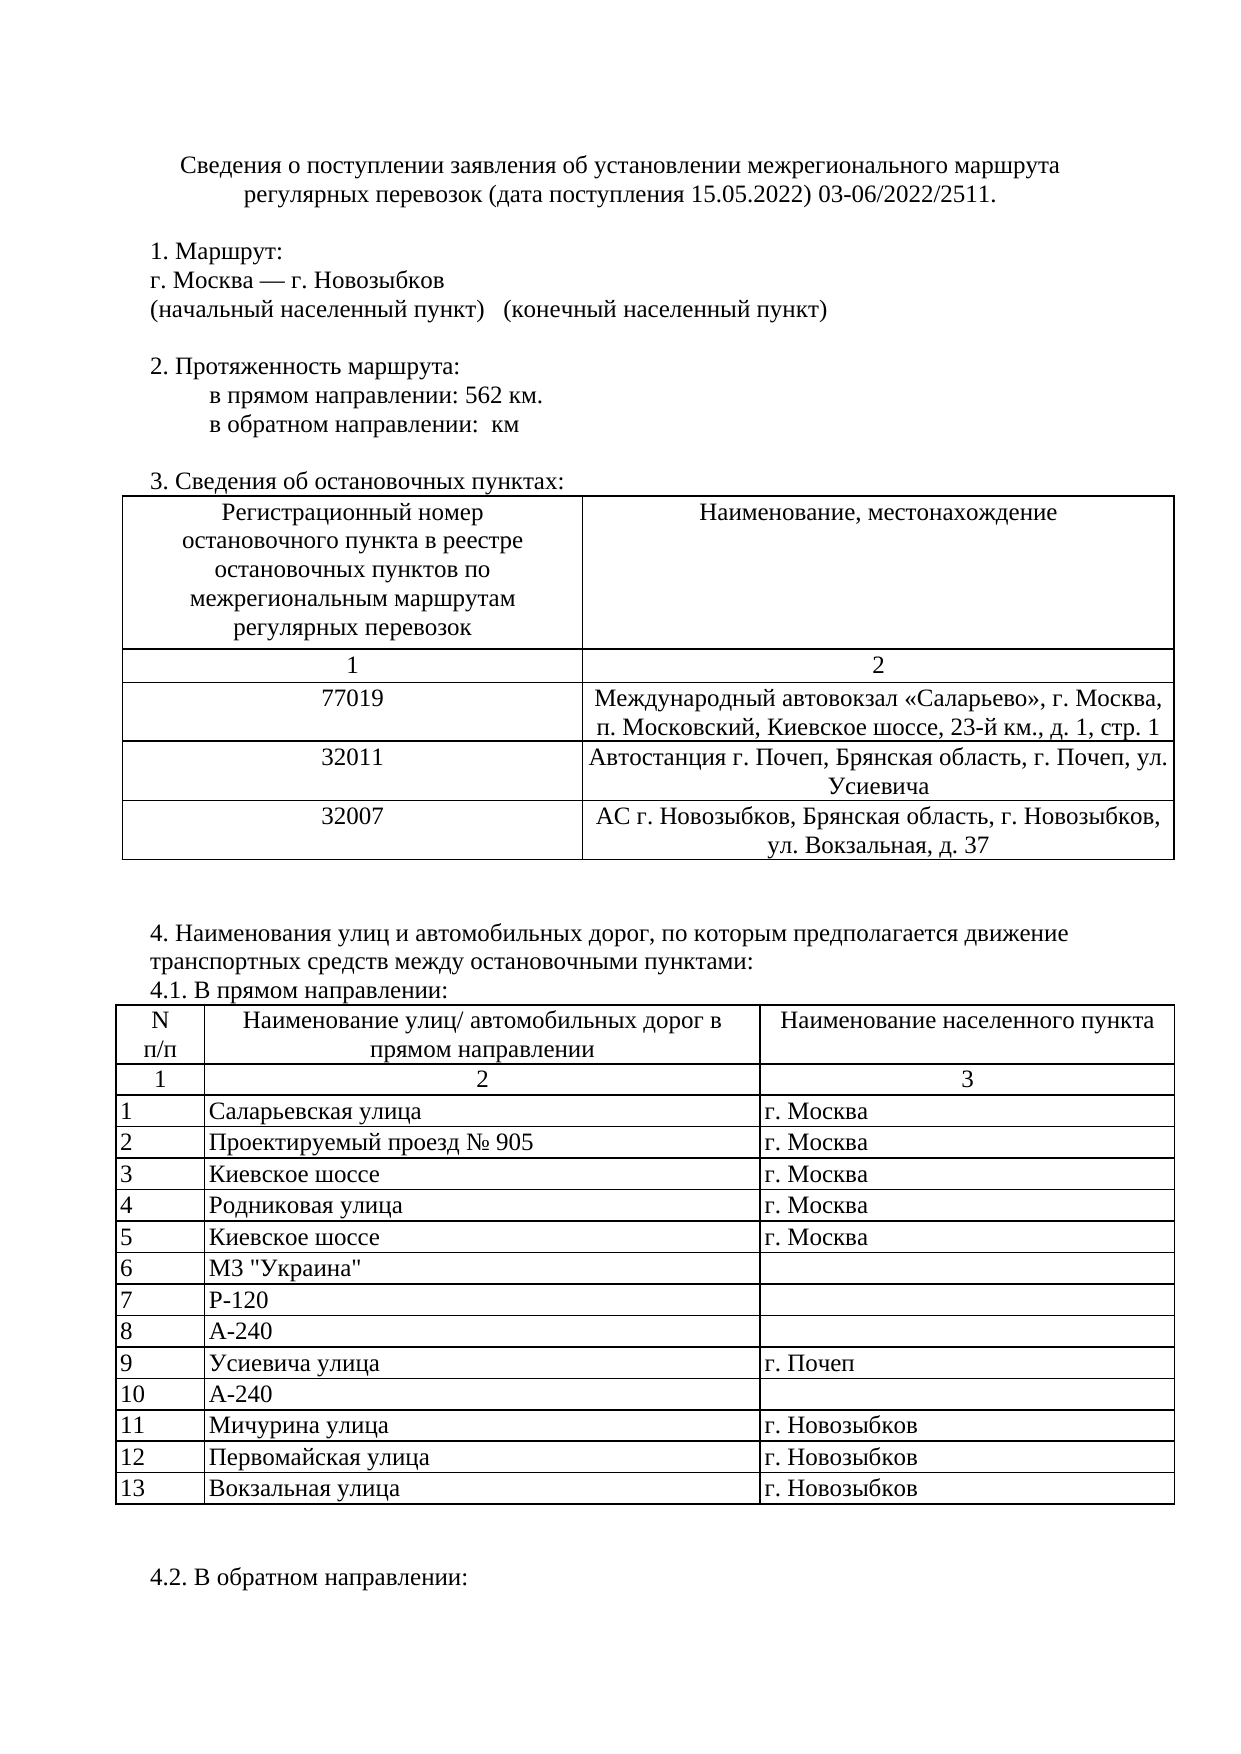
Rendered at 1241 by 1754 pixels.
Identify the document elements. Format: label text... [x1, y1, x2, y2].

table_cell Киевское шоссе [205, 1159, 759, 1189]
table_cell г. Москва [761, 1190, 1174, 1220]
table_header Наименование населенного пункта [761, 1006, 1174, 1063]
table_header Наименование улиц/ автомобильных дорог в прямом направлении [205, 1006, 759, 1063]
table_cell 2 [117, 1127, 204, 1157]
table_cell 12 [117, 1442, 204, 1472]
table_cell 2 [205, 1065, 759, 1094]
table_cell 3 [761, 1065, 1174, 1094]
text 2. Протяженность маршрута: [150, 351, 1090, 380]
table_cell Первомайская улица [205, 1442, 759, 1472]
table_cell г. Почеп [761, 1348, 1174, 1377]
table_cell М3 "Украина" [205, 1253, 759, 1283]
text Сведения о поступлении заявления об установлении межрегионального маршрута регулярных перевозок (дата поступления 15.05.2022) 03-06/2022/2511. [150, 150, 1090, 207]
table_header Регистрационный номер остановочного пункта в реестре остановочных пунктов по межрегиональным маршрутам регулярных перевозок [123, 497, 582, 648]
table_cell 5 [117, 1222, 204, 1252]
table_cell 7 [117, 1285, 204, 1314]
table_cell Усиевича улица [205, 1348, 759, 1377]
table_cell г. Москва [761, 1127, 1174, 1157]
text 4. Наименования улиц и автомобильных дорог, по которым предполагается движение транспортных средств между остановочными пунктами: [150, 918, 1090, 975]
table_cell Родниковая улица [205, 1190, 759, 1220]
table_cell А-240 [205, 1379, 759, 1409]
table_cell 1 [123, 650, 582, 681]
table_cell Вокзальная улица [205, 1473, 759, 1503]
text в прямом направлении: 562 км. [150, 380, 1090, 409]
table_cell Международный автовокзал «Саларьево», г. Москва, п. Московский, Киевское шоссе, 23-й км., д. 1, стр. 1 [583, 683, 1173, 740]
table_cell 8 [117, 1316, 204, 1346]
table_cell 6 [117, 1253, 204, 1283]
table_cell 1 [117, 1096, 204, 1126]
table_cell г. Москва [761, 1159, 1174, 1189]
table_cell 10 [117, 1379, 204, 1409]
table_cell 13 [117, 1473, 204, 1503]
table_cell г. Москва [761, 1222, 1174, 1252]
table_cell 4 [117, 1190, 204, 1220]
table_cell Саларьевская улица [205, 1096, 759, 1126]
table_cell г. Новозыбков [761, 1411, 1174, 1440]
table_cell 77019 [123, 683, 582, 740]
table_cell [761, 1316, 1174, 1346]
table_cell г. Новозыбков [761, 1442, 1174, 1472]
table_cell 2 [583, 650, 1173, 681]
table_cell Р-120 [205, 1285, 759, 1314]
text 4.1. В прямом направлении: [150, 975, 1090, 1004]
table_cell [761, 1253, 1174, 1283]
table_cell 32007 [123, 801, 582, 858]
table_cell г. Новозыбков [761, 1473, 1174, 1503]
table_cell Автостанция г. Почеп, Брянская область, г. Почеп, ул. Усиевича [583, 742, 1173, 799]
text (начальный населенный пункт) (конечный населенный пункт) [150, 294, 1090, 322]
table_cell 3 [117, 1159, 204, 1189]
table_header N п/п [117, 1006, 204, 1063]
table_cell Проектируемый проезд № 905 [205, 1127, 759, 1157]
text г. Москва — г. Новозыбков [150, 265, 1090, 294]
table_cell А-240 [205, 1316, 759, 1346]
table_cell АС г. Новозыбков, Брянская область, г. Новозыбков, ул. Вокзальная, д. 37 [583, 801, 1173, 858]
text 3. Сведения об остановочных пунктах: [150, 466, 1090, 495]
table_cell [761, 1285, 1174, 1314]
table_cell Киевское шоссе [205, 1222, 759, 1252]
text в обратном направлении: км [150, 409, 1090, 437]
table_cell 11 [117, 1411, 204, 1440]
table_cell Мичурина улица [205, 1411, 759, 1440]
table_cell г. Москва [761, 1096, 1174, 1126]
table_cell 1 [117, 1065, 204, 1094]
text 1. Маршрут: [150, 236, 1090, 265]
table_header Наименование, местонахождение [583, 497, 1173, 648]
table_cell 32011 [123, 742, 582, 799]
text 4.2. В обратном направлении: [150, 1562, 1090, 1591]
table_cell 9 [117, 1348, 204, 1377]
table_cell [761, 1379, 1174, 1409]
